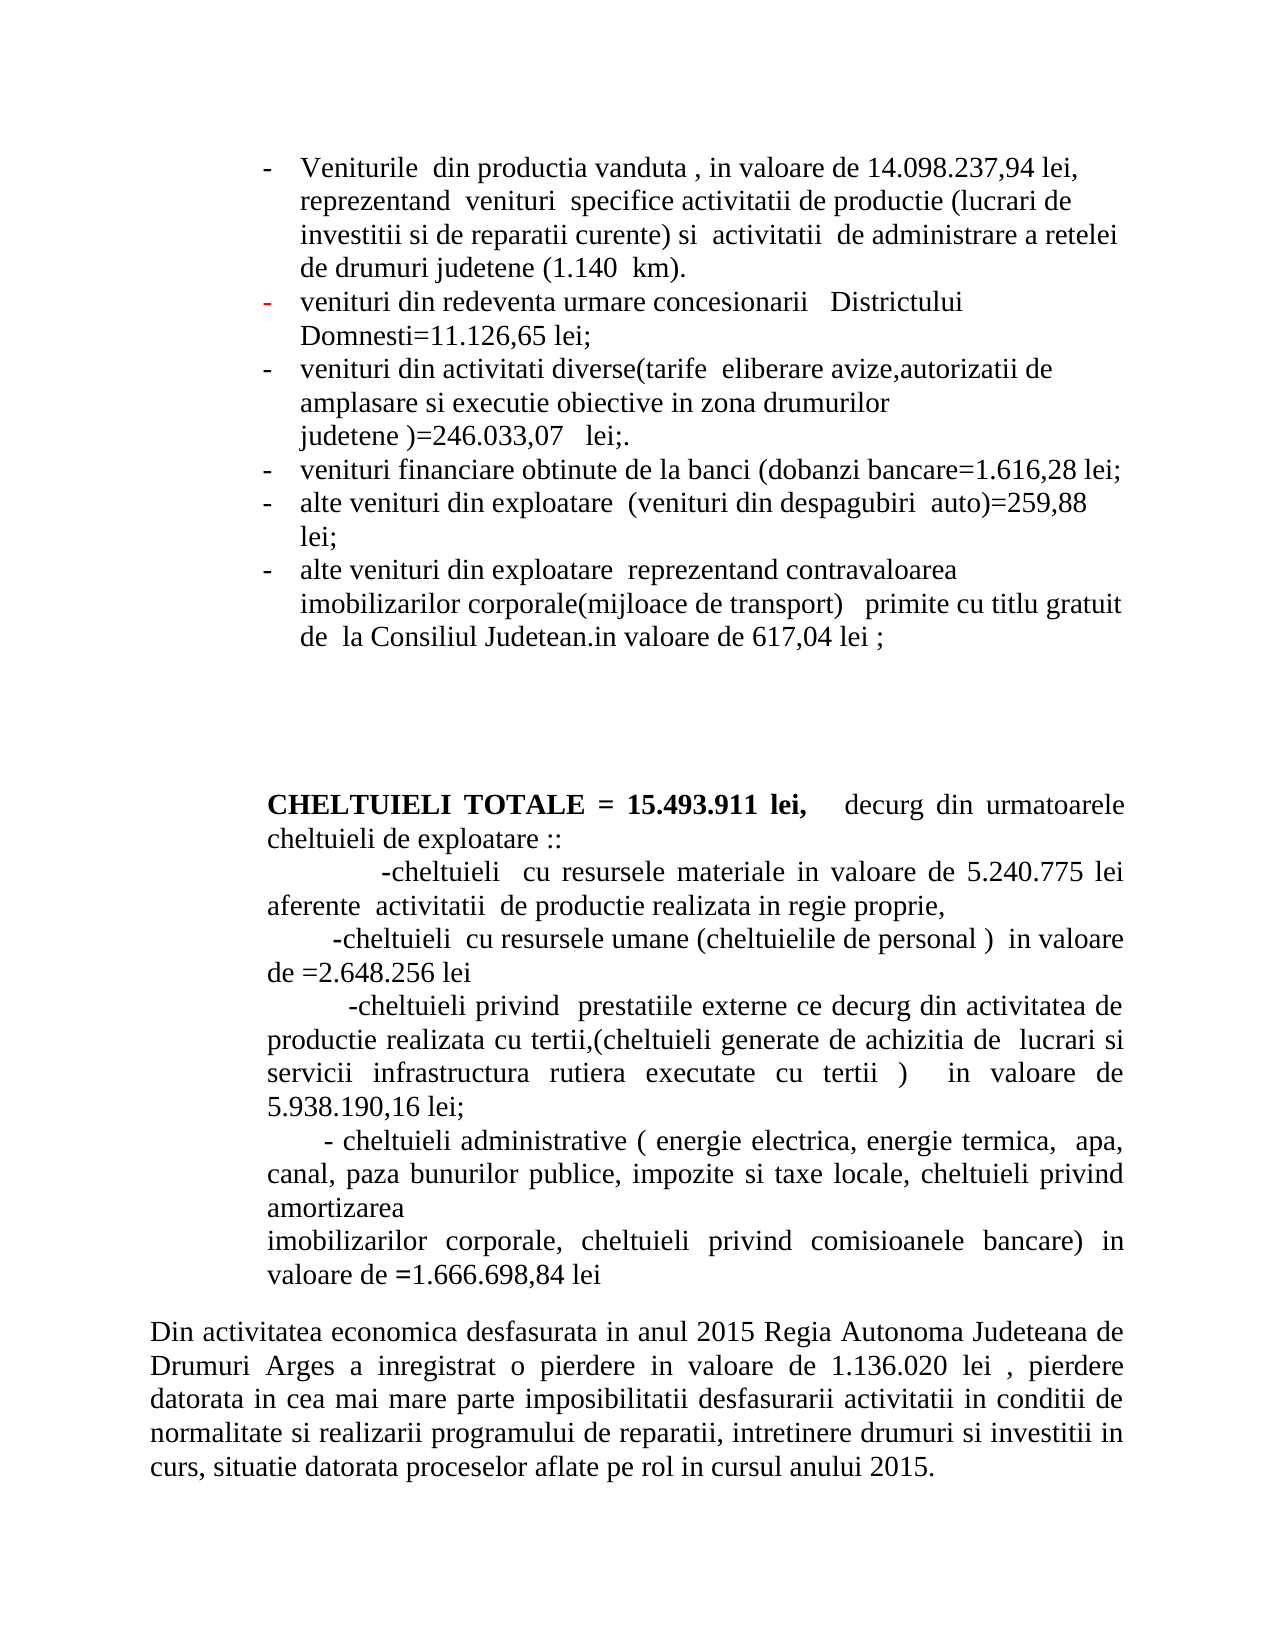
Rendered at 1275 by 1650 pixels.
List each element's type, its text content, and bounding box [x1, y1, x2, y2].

list Veniturile din productia vanduta , in valoare de 14.098.237,94 lei, reprezentand venituri specifice activitatii de productie (lucrari de investitii si de reparatii curente) si activitatii de administrare a retelei de drumuri judetene (1.140 km). [262, 150, 1125, 284]
list alte venituri din exploatare (venituri din despagubiri auto)=259,88 lei; [262, 485, 1125, 552]
text -cheltuieli cu resursele materiale in valoare de 5.240.775 lei aferente activitatii de productie realizata in regie proprie, [267, 854, 1125, 921]
text -cheltuieli cu resursele umane (cheltuielile de personal ) in valoare de =2.648.256 lei [267, 921, 1125, 988]
list venituri financiare obtinute de la banci (dobanzi bancare=1.616,28 lei; [262, 452, 1125, 485]
list venituri din activitati diverse(tarife eliberare avize,autorizatii de amplasare si executie obiective in zona drumurilor judetene )=246.033,07 lei;. [262, 351, 1125, 452]
list alte venituri din exploatare reprezentand contravaloarea imobilizarilor corporale(mijloace de transport) primite cu titlu gratuit de la Consiliul Judetean.in valoare de 617,04 lei ; [262, 552, 1125, 653]
text CHELTUIELI TOTALE = 15.493.911 lei, decurg din urmatoarele cheltuieli de exploatare :: [267, 787, 1125, 854]
list venituri din redeventa urmare concesionarii Districtului Domnesti=11.126,65 lei; [262, 284, 1125, 351]
text imobilizarilor corporale, cheltuieli privind comisioanele bancare) in valoare de =1.666.698,84 lei [267, 1223, 1125, 1290]
text Din activitatea economica desfasurata in anul 2015 Regia Autonoma Judeteana de Drumuri Arges a inregistrat o pierdere in valoare de 1.136.020 lei , pierdere datorata in cea mai mare parte imposibilitatii desfasurarii activitatii in conditii de normalitate si realizarii programului de reparatii, intretinere drumuri si investitii in curs, situatie datorata proceselor aflate pe rol in cursul anului 2015. [150, 1314, 1125, 1482]
text -cheltuieli privind prestatiile externe ce decurg din activitatea de productie realizata cu tertii,(cheltuieli generate de achizitia de lucrari si servicii infrastructura rutiera executate cu tertii ) in valoare de 5.938.190,16 lei; [267, 988, 1125, 1123]
text - cheltuieli administrative ( energie electrica, energie termica, apa, canal, paza bunurilor publice, impozite si taxe locale, cheltuieli privind amortizarea [267, 1123, 1125, 1223]
